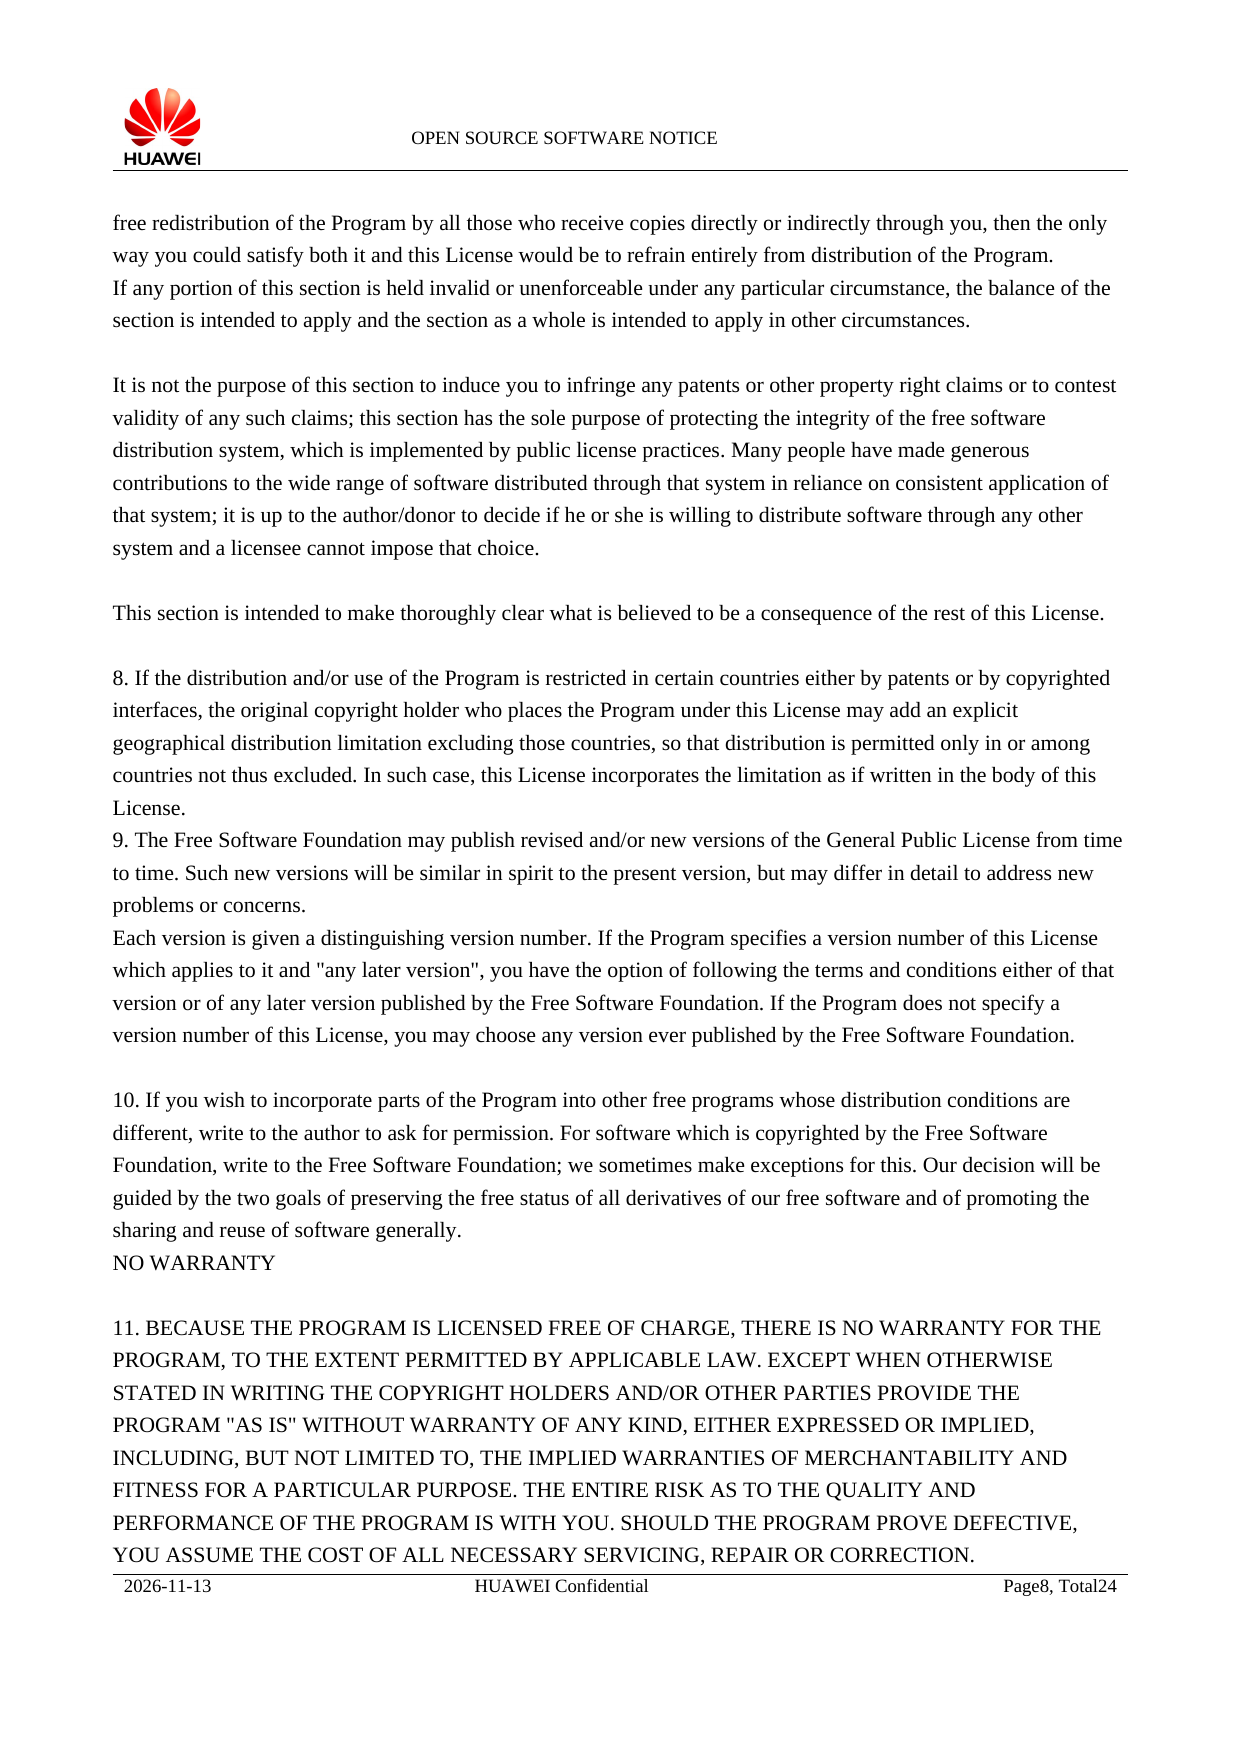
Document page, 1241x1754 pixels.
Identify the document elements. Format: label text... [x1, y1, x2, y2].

picture [124, 88, 201, 165]
